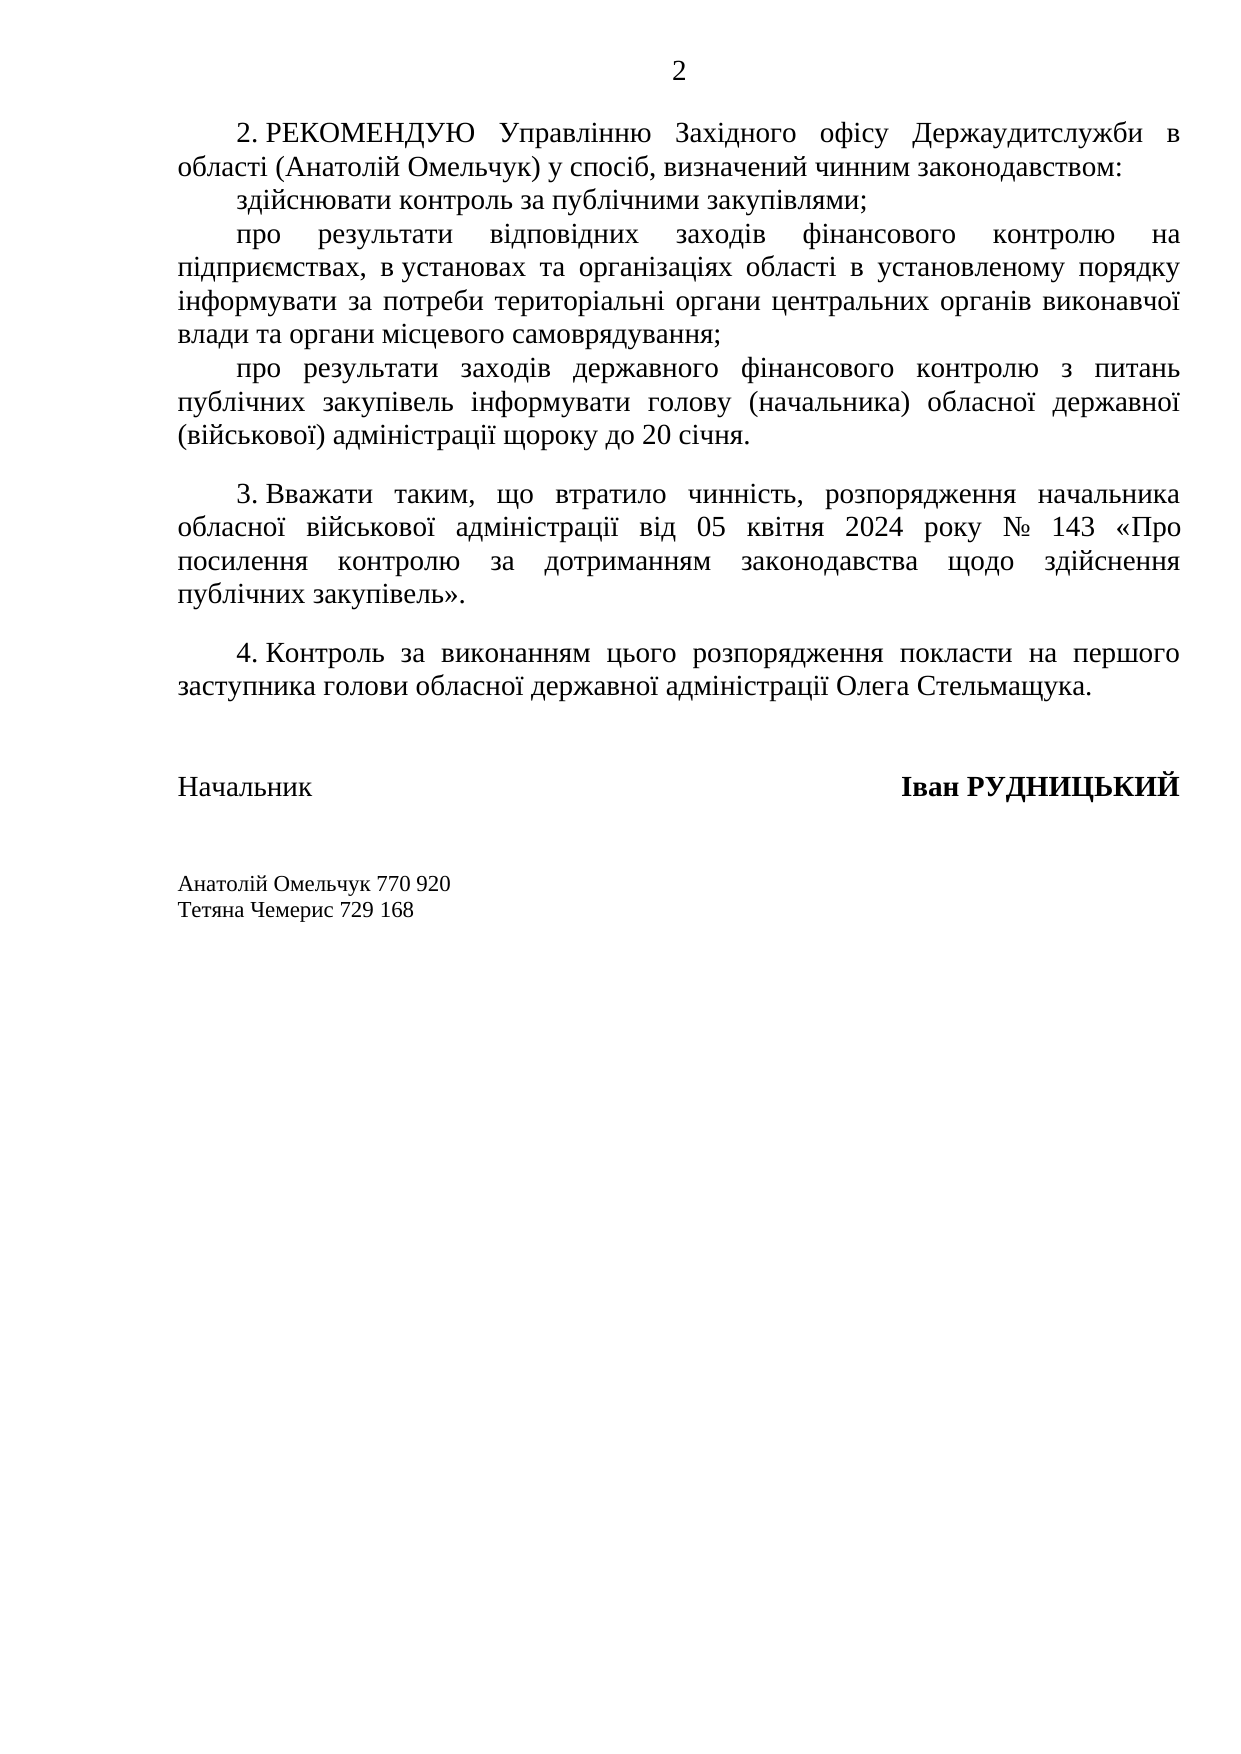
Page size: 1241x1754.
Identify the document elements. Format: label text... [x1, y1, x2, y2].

text здійснювати контроль за публічними закупівлями; [177, 182, 1181, 216]
text Начальник Іван РУДНИЦЬКИЙ [177, 769, 1181, 803]
text 2. РЕКОМЕНДУЮ Управлінню Західного офісу Держаудитслужби в області (Анатолій Омельчук) у спосіб, визначений чинним законодавством: [177, 115, 1181, 182]
text 3. Вважати таким, що втратило чинність, розпорядження начальника обласної військової адміністрації від 05 квітня 2024 року № 143 «Про посилення контролю за дотриманням законодавства щодо здійснення публічних закупівель». [177, 476, 1181, 610]
text Анатолій Омельчук 770 920 [177, 870, 1181, 896]
text про результати заходів державного фінансового контролю з питань публічних закупівель інформувати голову (начальника) обласної державної (військової) адміністрації щороку до 20 січня. [177, 350, 1181, 451]
text про результати відповідних заходів фінансового контролю на підприємствах, в установах та організаціях області в установленому порядку інформувати за потреби територіальні органи центральних органів виконавчої влади та органи місцевого самоврядування; [177, 216, 1181, 350]
text Тетяна Чемерис 729 168 [177, 896, 1181, 922]
text 4. Контроль за виконанням цього розпорядження покласти на першого заступника голови обласної державної адміністрації Олега Стельмащука. [177, 635, 1181, 702]
